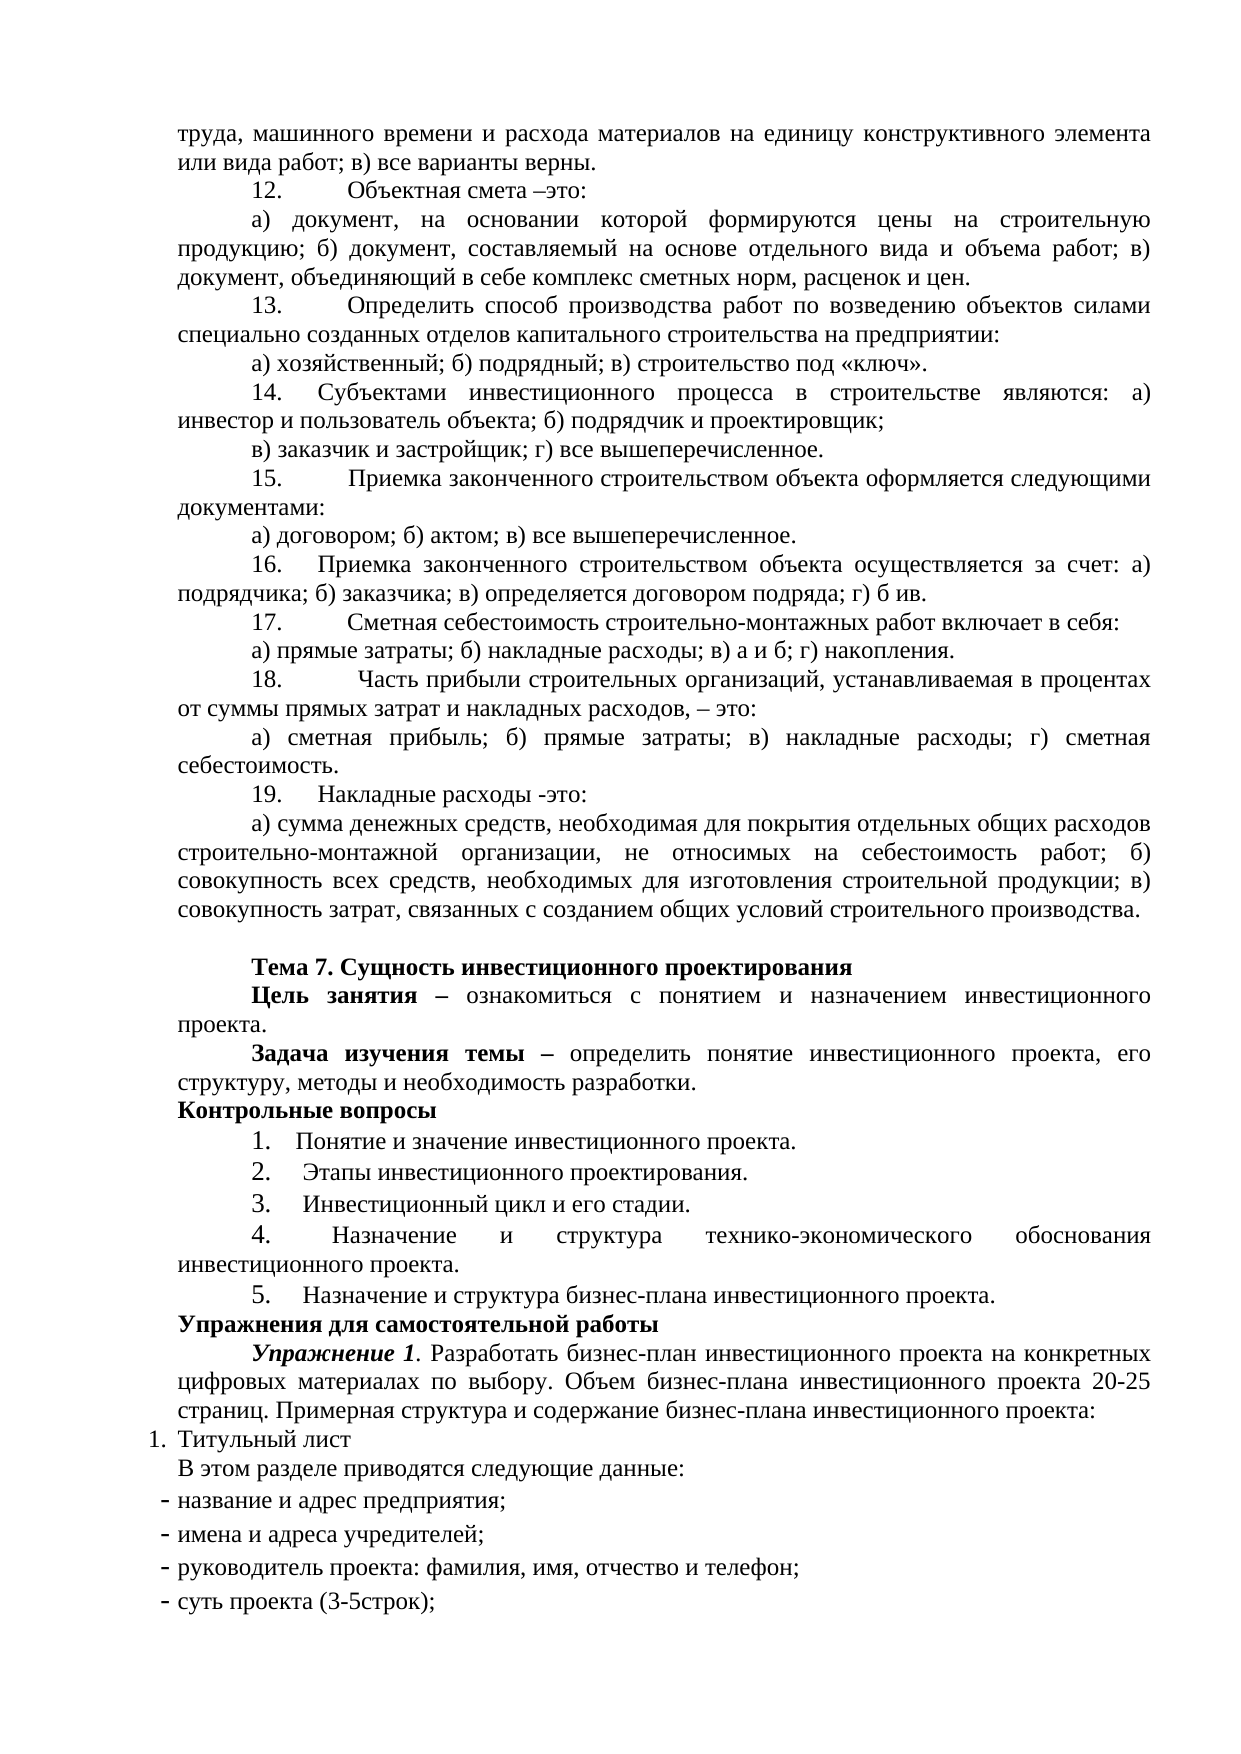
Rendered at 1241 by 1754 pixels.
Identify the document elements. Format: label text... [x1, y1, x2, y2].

list имена и адреса учредителей; [160, 1515, 1152, 1548]
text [177, 118, 1152, 176]
text Задача изучения темы – определить понятие инвестиционного проекта, его структуру, методы и необходимость разработки. [177, 1038, 1152, 1096]
text а) документ, на основании которой формируются цены на строительную продукцию; б) документ, составляемый на основе отдельного вида и объема работ; в) документ, объединяющий в себе комплекс сметных норм, расценок и цен. [177, 204, 1152, 291]
list Часть прибыли строительных организаций, устанавливаемая в процентах от суммы прямых затрат и накладных расходов, – это: [177, 664, 1152, 722]
list суть проекта (3-5строк); [160, 1582, 1152, 1616]
text а) прямые затраты; б) накладные расходы; в) а и б; г) накопления. [177, 636, 1152, 664]
list название и адрес предприятия; [160, 1481, 1152, 1515]
list Приемка законченного строительством объекта оформляется следующими документами: [177, 463, 1152, 521]
list Объектная смета –это: [177, 176, 1152, 204]
list Приемка законченного строительством объекта осуществляется за счет: а) подрядчика; б) заказчика; в) определяется договором подряда; г) б ив. [177, 549, 1152, 607]
text Упражнение 1. Разработать бизнес-план инвестиционного проекта на конкретных цифровых материалах по выбору. Объем бизнес-плана инвестиционного проекта 20-25 страниц. Примерная структура и содержание бизнес-плана инвестиционного проекта: [177, 1338, 1152, 1424]
list Понятие и значение инвестиционного проекта. [177, 1124, 1152, 1156]
list Субъектами инвестиционного процесса в строительстве являются: а) инвестор и пользователь объекта; б) подрядчик и проектировщик; [177, 377, 1152, 434]
text а) сметная прибыль; б) прямые затраты; в) накладные расходы; г) сметная себестоимость. [177, 722, 1152, 779]
list Сметная себестоимость строительно-монтажных работ включает в себя: [177, 607, 1152, 636]
text а) договором; б) актом; в) все вышеперечисленное. [177, 521, 1152, 549]
list Назначение и структура технико-экономического обоснования инвестиционного проекта. [177, 1218, 1152, 1278]
text а) сумма денежных средств, необходимая для покрытия отдельных общих расходов строительно-монтажной организации, не относимых на себестоимость работ; б) совокупность всех средств, необходимых для изготовления строительной продукции; в) совокупность затрат, связанных с созданием общих условий строительного производства. [177, 808, 1152, 923]
text Цель занятия – ознакомиться с понятием и назначением инвестиционного проекта. [177, 981, 1152, 1038]
list Назначение и структура бизнес-плана инвестиционного проекта. [177, 1278, 1152, 1309]
list Накладные расходы -это: [177, 779, 1152, 808]
text в) заказчик и застройщик; г) все вышеперечисленное. [177, 434, 1152, 463]
list Этапы инвестиционного проектирования. [177, 1156, 1152, 1187]
text а) хозяйственный; б) подрядный; в) строительство под «ключ». [177, 348, 1152, 377]
text Упражнения для самостоятельной работы [177, 1309, 1152, 1338]
text В этом разделе приводятся следующие данные: [177, 1453, 1152, 1481]
list Инвестиционный цикл и его стадии. [177, 1187, 1152, 1218]
list руководитель проекта: фамилия, имя, отчество и телефон; [160, 1548, 1152, 1582]
subtitle Тема 7. Сущность инвестиционного проектирования [177, 952, 1152, 981]
list Определить способ производства работ по возведению объектов силами специально созданных отделов капитального строительства на предприятии: [177, 291, 1152, 348]
list Титульный лист [148, 1424, 1152, 1453]
text Контрольные вопросы [177, 1096, 1152, 1124]
